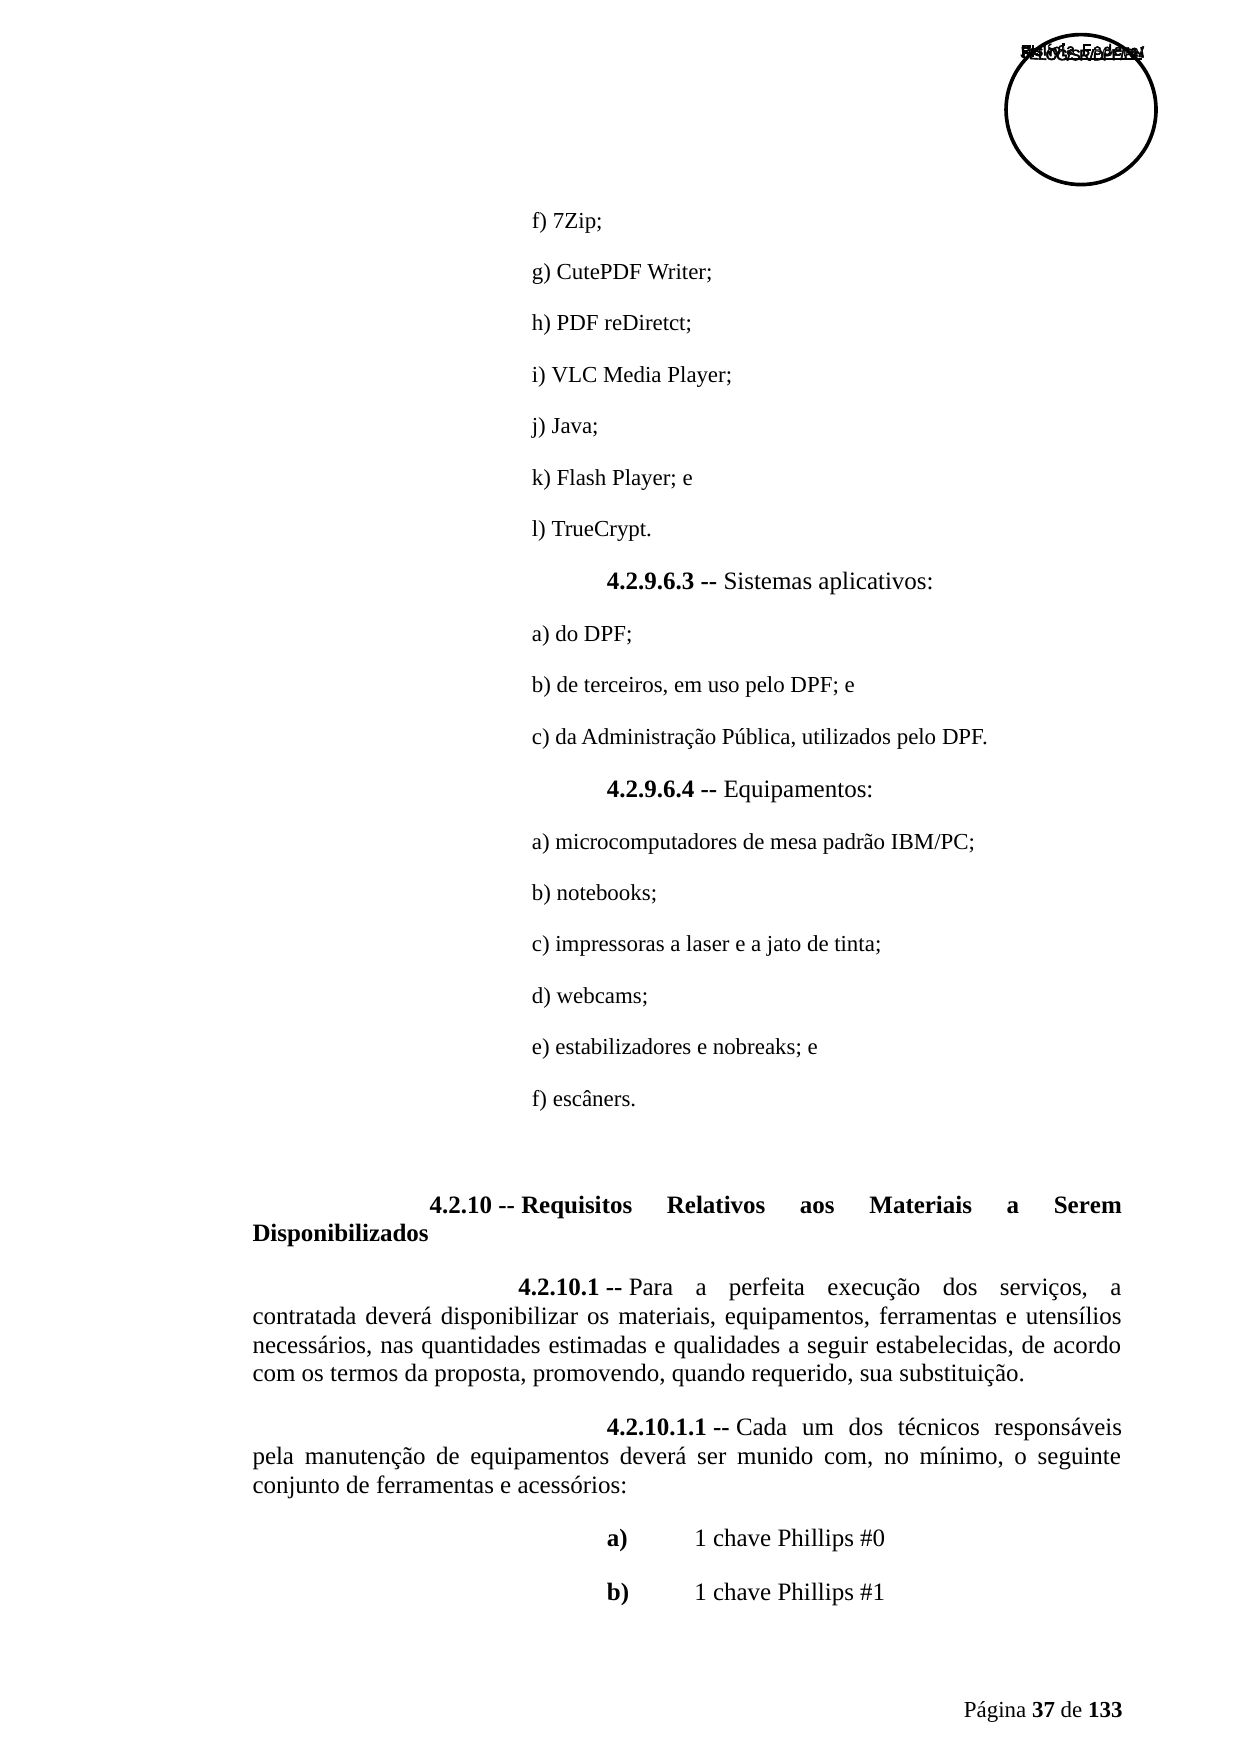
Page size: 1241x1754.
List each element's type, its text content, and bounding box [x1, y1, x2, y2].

list Flash Player; e [177, 463, 1122, 490]
list webcams; [177, 982, 1122, 1008]
list Sistemas aplicativos: [252, 566, 1122, 595]
list 1 chave Phillips #0 [252, 1523, 1122, 1552]
list VLC Media Player; [177, 361, 1122, 387]
list PDF reDiretct; [177, 309, 1122, 336]
list notebooks; [177, 879, 1122, 906]
list 1 chave Phillips #1 [252, 1577, 1122, 1606]
list estabilizadores e nobreaks; e [177, 1033, 1122, 1059]
list do DPF; [177, 620, 1122, 646]
list Requisitos Relativos aos Materiais a Serem Disponibilizados [252, 1190, 1122, 1247]
list Equipamentos: [252, 774, 1122, 803]
list de terceiros, em uso pelo DPF; e [177, 671, 1122, 698]
list Java; [177, 412, 1122, 438]
list microcomputadores de mesa padrão IBM/PC; [177, 828, 1122, 854]
list TrueCrypt. [177, 515, 1122, 541]
list 7Zip; [177, 207, 1122, 233]
list impressoras a laser e a jato de tinta; [177, 931, 1122, 957]
list da Administração Pública, utilizados pelo DPF. [177, 723, 1122, 749]
list escâners. [177, 1084, 1122, 1111]
list CutePDF Writer; [177, 258, 1122, 284]
list Para a perfeita execução dos serviços, a contratada deverá disponibilizar os materiais, equipamentos, ferramentas e utensílios necessários, nas quantidades estimadas e qualidades a seguir estabelecidas, de acordo com os termos da proposta, promovendo, quando requerido, sua substituição. [252, 1272, 1122, 1387]
list Cada um dos técnicos responsáveis pela manutenção de equipamentos deverá ser munido com, no mínimo, o seguinte conjunto de ferramentas e acessórios: [252, 1412, 1122, 1498]
